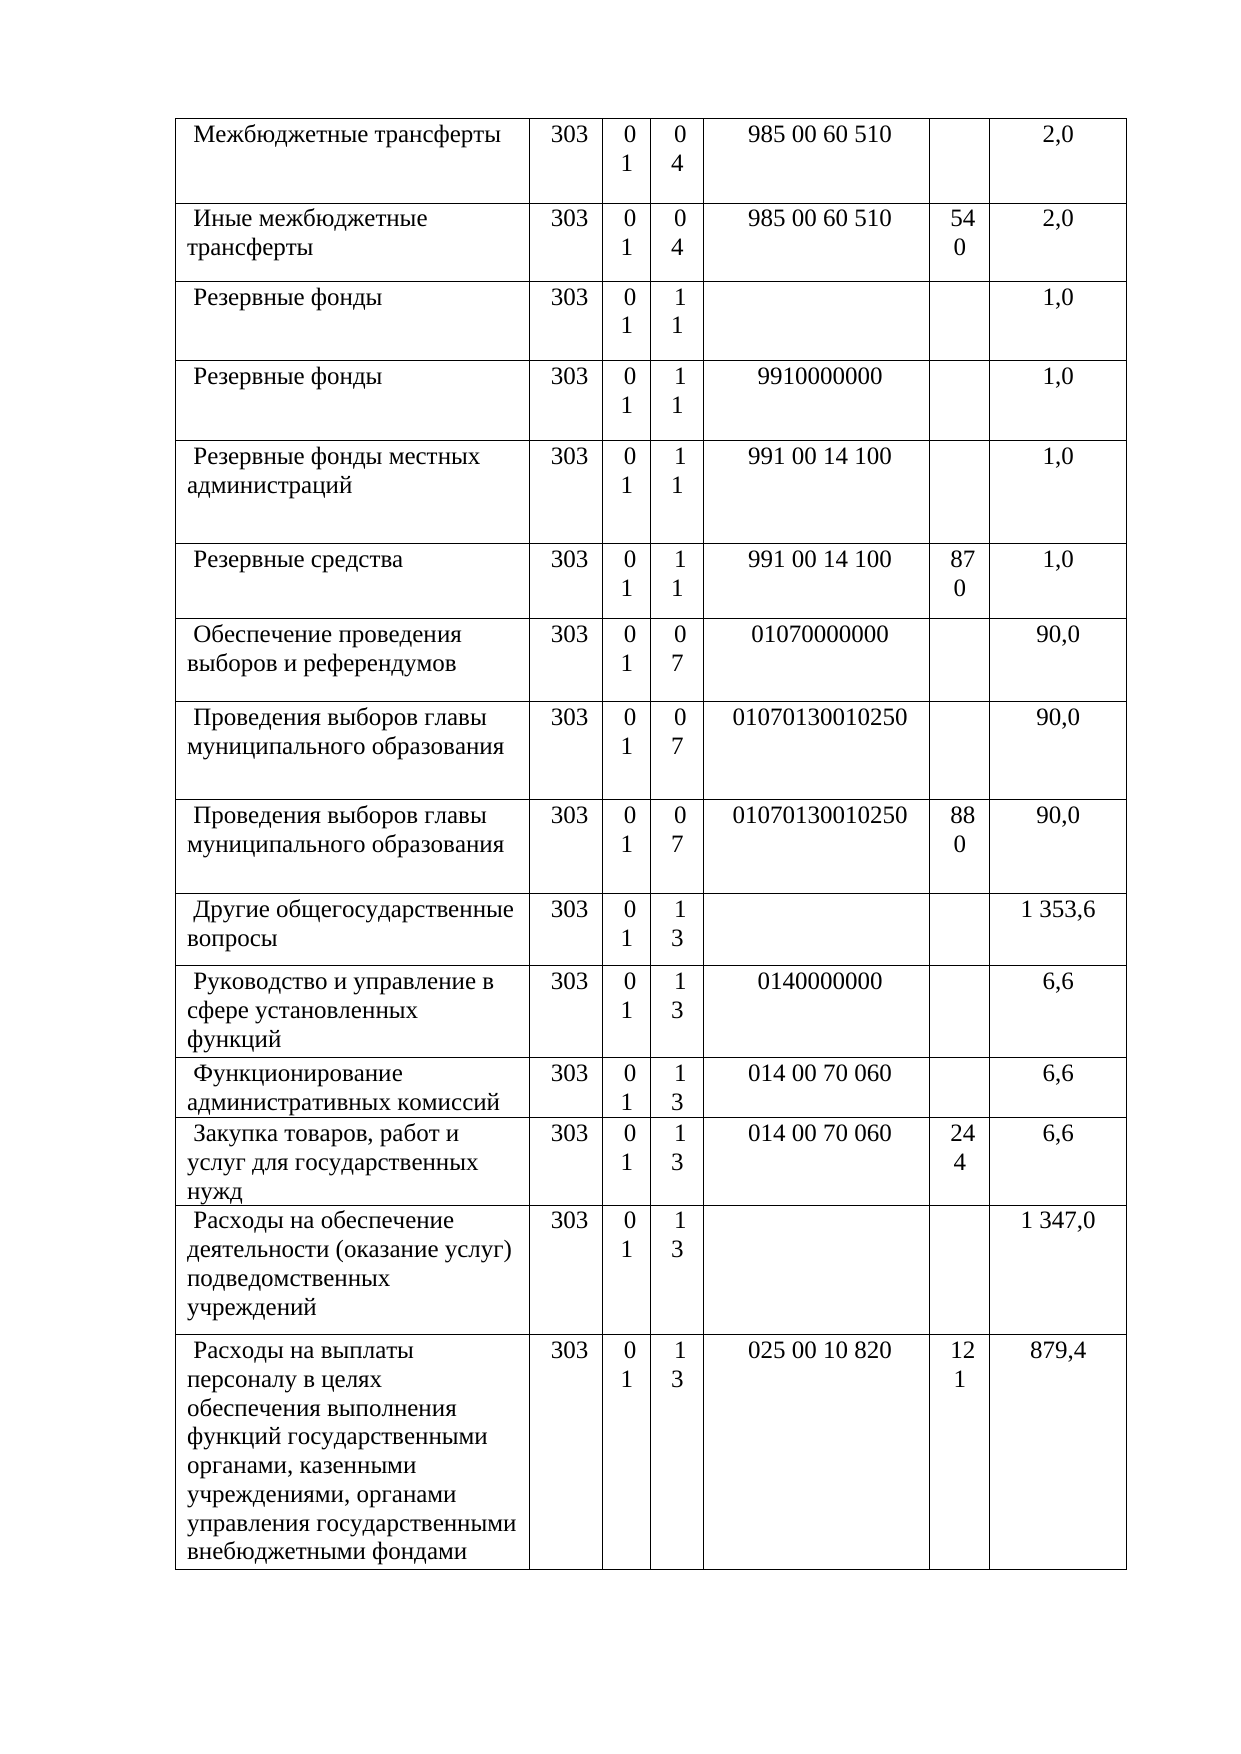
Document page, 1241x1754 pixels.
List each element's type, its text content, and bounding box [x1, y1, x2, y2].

table_cell 303 [530, 800, 602, 893]
table_cell Резервные фонды [176, 282, 529, 360]
table_cell [930, 282, 989, 360]
table_cell 01070130010250 [704, 800, 929, 893]
table_cell 303 [530, 282, 602, 360]
table_cell Иные межбюджетные трансферты [176, 204, 529, 281]
table_cell 01070130010250 [704, 702, 929, 799]
table_cell Другие общегосударственные вопросы [176, 894, 529, 965]
table_cell 01 [603, 441, 650, 543]
table_cell Функционирование административных комиссий [176, 1058, 529, 1117]
table_cell 1,0 [990, 441, 1126, 543]
table_cell 07 [651, 800, 703, 893]
table_cell 01 [603, 544, 650, 618]
table_cell 303 [530, 894, 602, 965]
table_cell 01 [603, 894, 650, 965]
table_cell [930, 894, 989, 965]
table_cell 303 [530, 119, 602, 202]
table_cell 2,0 [990, 119, 1126, 202]
table_cell Проведения выборов главы муниципального образования [176, 702, 529, 799]
table_cell 2,0 [990, 204, 1126, 281]
table_cell 07 [651, 702, 703, 799]
table_cell 1 347,0 [990, 1206, 1126, 1334]
table_cell 025 00 10 820 [704, 1335, 929, 1569]
table_cell Руководство и управление в сфере установленных функций [176, 966, 529, 1057]
table_cell 11 [651, 361, 703, 440]
table_cell 303 [530, 1118, 602, 1204]
table_cell 01070000000 [704, 619, 929, 701]
table_cell [704, 894, 929, 965]
table_cell 1,0 [990, 544, 1126, 618]
table_cell 303 [530, 361, 602, 440]
table_cell 01 [603, 1118, 650, 1204]
table_cell 991 00 14 100 [704, 441, 929, 543]
table_cell 303 [530, 544, 602, 618]
table_cell 303 [530, 1335, 602, 1569]
table_cell 13 [651, 1206, 703, 1334]
table_cell 303 [530, 441, 602, 543]
table_cell 13 [651, 966, 703, 1057]
table_cell 870 [930, 544, 989, 618]
table_cell 04 [651, 204, 703, 281]
table_cell 01 [603, 966, 650, 1057]
table_cell 303 [530, 1206, 602, 1334]
table_cell [704, 282, 929, 360]
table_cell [176, 1335, 529, 1569]
table_cell [930, 441, 989, 543]
table_cell 07 [651, 619, 703, 701]
table_cell 01 [603, 619, 650, 701]
table_cell [930, 702, 989, 799]
table_cell 121 [930, 1335, 989, 1569]
table_cell 6,6 [990, 1118, 1126, 1204]
table_cell Резервные фонды [176, 361, 529, 440]
table_cell 11 [651, 544, 703, 618]
table_cell 01 [603, 800, 650, 893]
table_cell 01 [603, 361, 650, 440]
table_cell 6,6 [990, 966, 1126, 1057]
table_cell 04 [651, 119, 703, 202]
table_cell 014 00 70 060 [704, 1058, 929, 1117]
table_cell 01 [603, 204, 650, 281]
table_cell 13 [651, 1335, 703, 1569]
table_cell 0140000000 [704, 966, 929, 1057]
table_cell [930, 619, 989, 701]
table_cell Резервные фонды местных администраций [176, 441, 529, 543]
table_cell [930, 1058, 989, 1117]
table_cell 11 [651, 441, 703, 543]
table_cell 303 [530, 1058, 602, 1117]
table_cell 985 00 60 510 [704, 119, 929, 202]
table_cell 880 [930, 800, 989, 893]
table_cell 540 [930, 204, 989, 281]
table_cell [930, 119, 989, 202]
table_cell Межбюджетные трансферты [176, 119, 529, 202]
table_cell 1 353,6 [990, 894, 1126, 965]
table_cell 90,0 [990, 800, 1126, 893]
table_cell 985 00 60 510 [704, 204, 929, 281]
table_cell Расходы на обеспечение деятельности (оказание услуг) подведомственных учреждений [176, 1206, 529, 1334]
table_cell [930, 966, 989, 1057]
table_cell 303 [530, 619, 602, 701]
table_cell 01 [603, 119, 650, 202]
table_cell 01 [603, 1206, 650, 1334]
table_cell 01 [603, 702, 650, 799]
table_cell 13 [651, 1118, 703, 1204]
table_cell 303 [530, 702, 602, 799]
table_cell 13 [651, 894, 703, 965]
table_cell [930, 361, 989, 440]
table_cell 11 [651, 282, 703, 360]
table_cell Резервные средства [176, 544, 529, 618]
table_cell 014 00 70 060 [704, 1118, 929, 1204]
table_cell 9910000000 [704, 361, 929, 440]
table_cell 303 [530, 966, 602, 1057]
table_cell 01 [603, 1058, 650, 1117]
table_cell Закупка товаров, работ и услуг для государственных нужд [176, 1118, 529, 1204]
table_cell [704, 1206, 929, 1334]
table_cell 13 [651, 1058, 703, 1117]
table_cell 991 00 14 100 [704, 544, 929, 618]
table_cell 01 [603, 1335, 650, 1569]
table_cell Проведения выборов главы муниципального образования [176, 800, 529, 893]
table_cell Обеспечение проведения выборов и референдумов [176, 619, 529, 701]
table_cell 303 [530, 204, 602, 281]
table_cell 01 [603, 282, 650, 360]
table_cell 1,0 [990, 282, 1126, 360]
table_cell 90,0 [990, 702, 1126, 799]
table_cell [930, 1206, 989, 1334]
table_cell 879,4 [990, 1335, 1126, 1569]
table_cell 244 [930, 1118, 989, 1204]
table_cell 90,0 [990, 619, 1126, 701]
table_cell 6,6 [990, 1058, 1126, 1117]
table_cell 1,0 [990, 361, 1126, 440]
